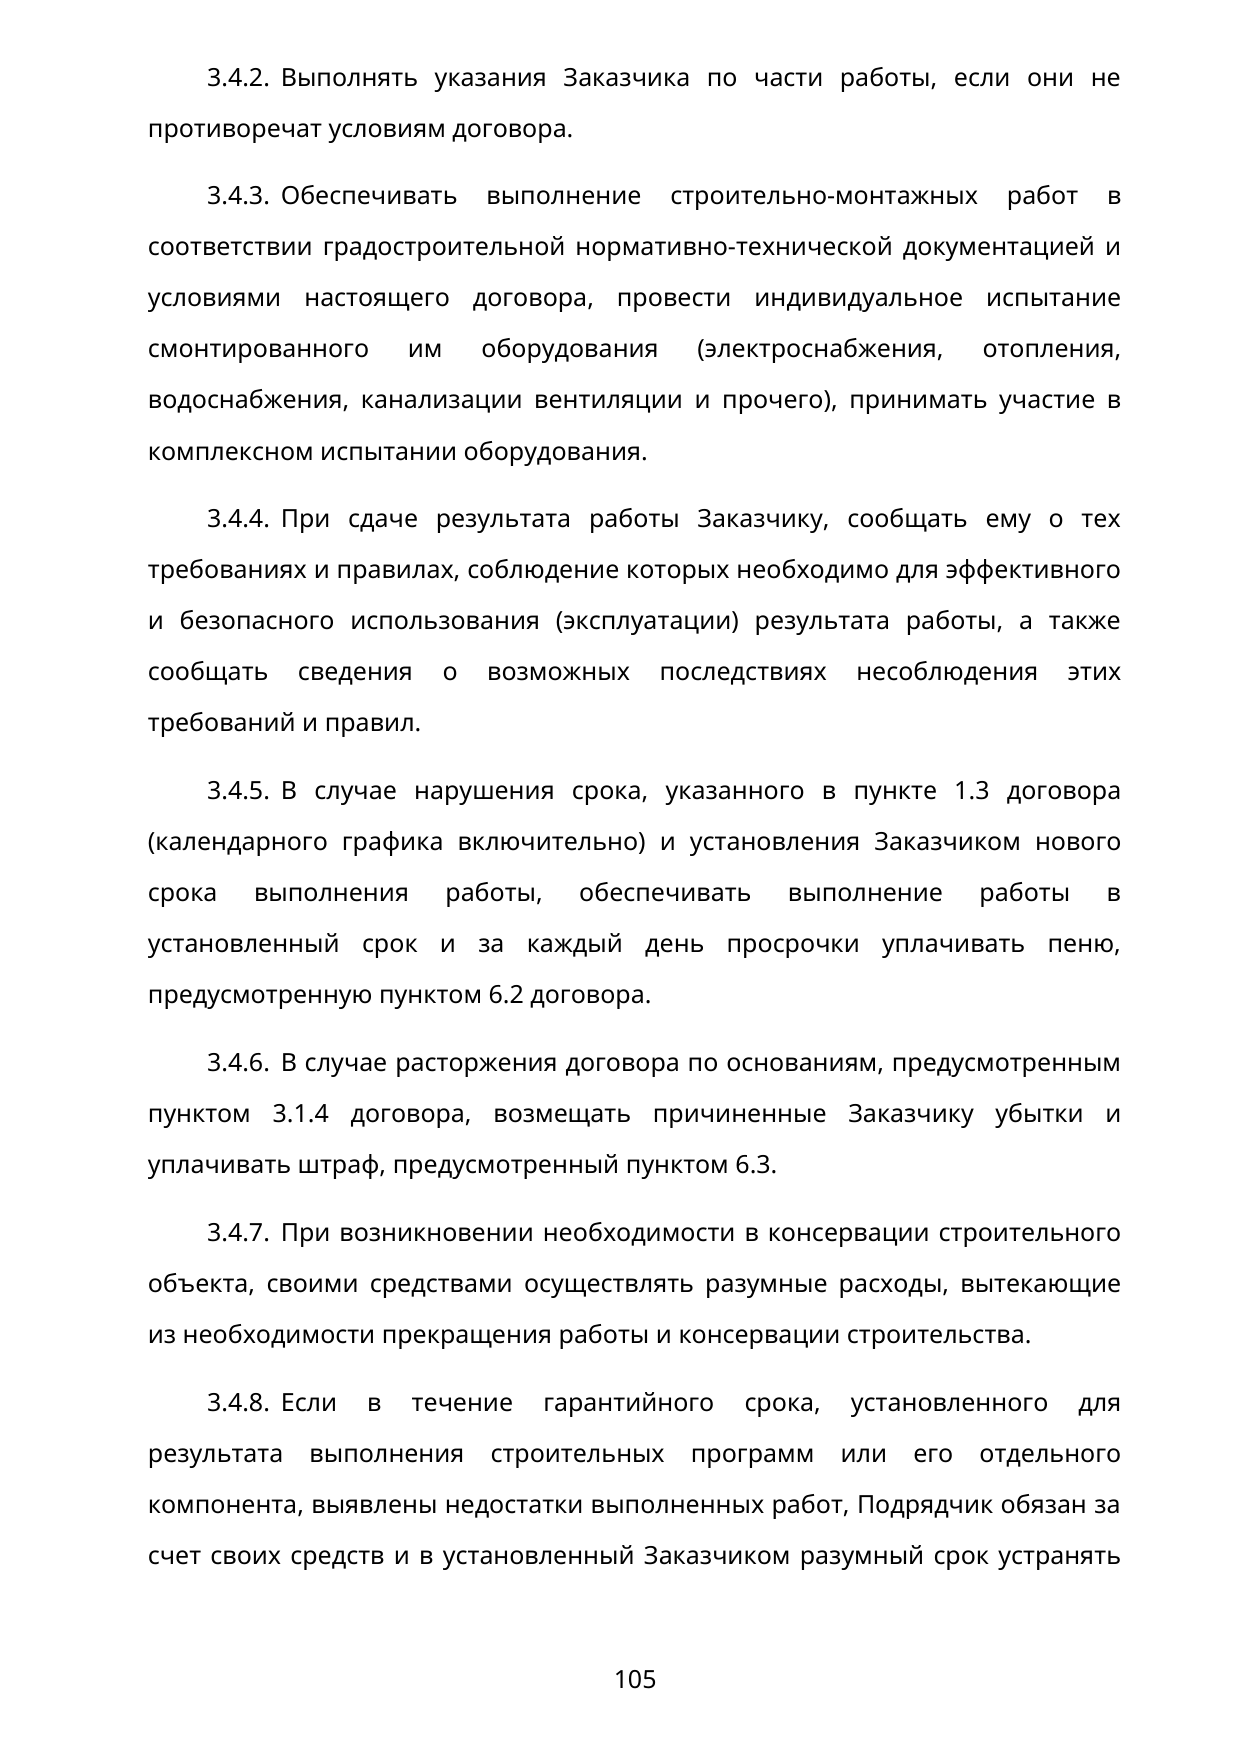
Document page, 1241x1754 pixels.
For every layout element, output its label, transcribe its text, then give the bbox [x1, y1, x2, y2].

text 3.4.5. В случае нарушения срока, указанного в пункте 1.3 договора (календарного графика включительно) и установления Заказчиком нового срока выполнения работы, обеспечивать выполнение работы в установленный срок и за каждый день просрочки уплачивать пеню, предусмотренную пунктом 6.2 договора. [148, 773, 1122, 1011]
text 3.4.3. Обеспечивать выполнение строительно-монтажных работ в соответствии градостроительной нормативно-технической документацией и условиями настоящего договора, провести индивидуальнoe испытание смонтированного им оборудования (электроснабжения, отопления, водоснабжения, канализации вентиляции и прочего), принимать участие в комплексном испытании оборудования. [148, 178, 1122, 467]
text 3.4.2. Выполнять указания Заказчика по части работы, если они не противоречат условиям договора. [148, 59, 1122, 144]
text 3.4.6. В случае расторжения договора по основаниям, предусмотренным пунктом 3.1.4 договора, возмещать причиненные Заказчику убытки и уплачивать штраф, предусмотренный пунктом 6.3. [148, 1044, 1122, 1181]
text 3.4.7. При возникновении необходимости в консервации строительного объекта, своими средствами осуществлять разумные расходы, вытекающие из необходимости прекращения работы и консервации строительства. [148, 1214, 1122, 1351]
text 3.4.4. При сдаче результата работы Заказчику, сообщать ему о тех требованиях и правилах, соблюдение которых необходимо для эффективного и безопасного использования (эксплуатации) результата работы, а также сообщать сведения о возможных последствиях несоблюдения этих требований и правил. [148, 501, 1122, 739]
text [148, 1384, 1122, 1571]
